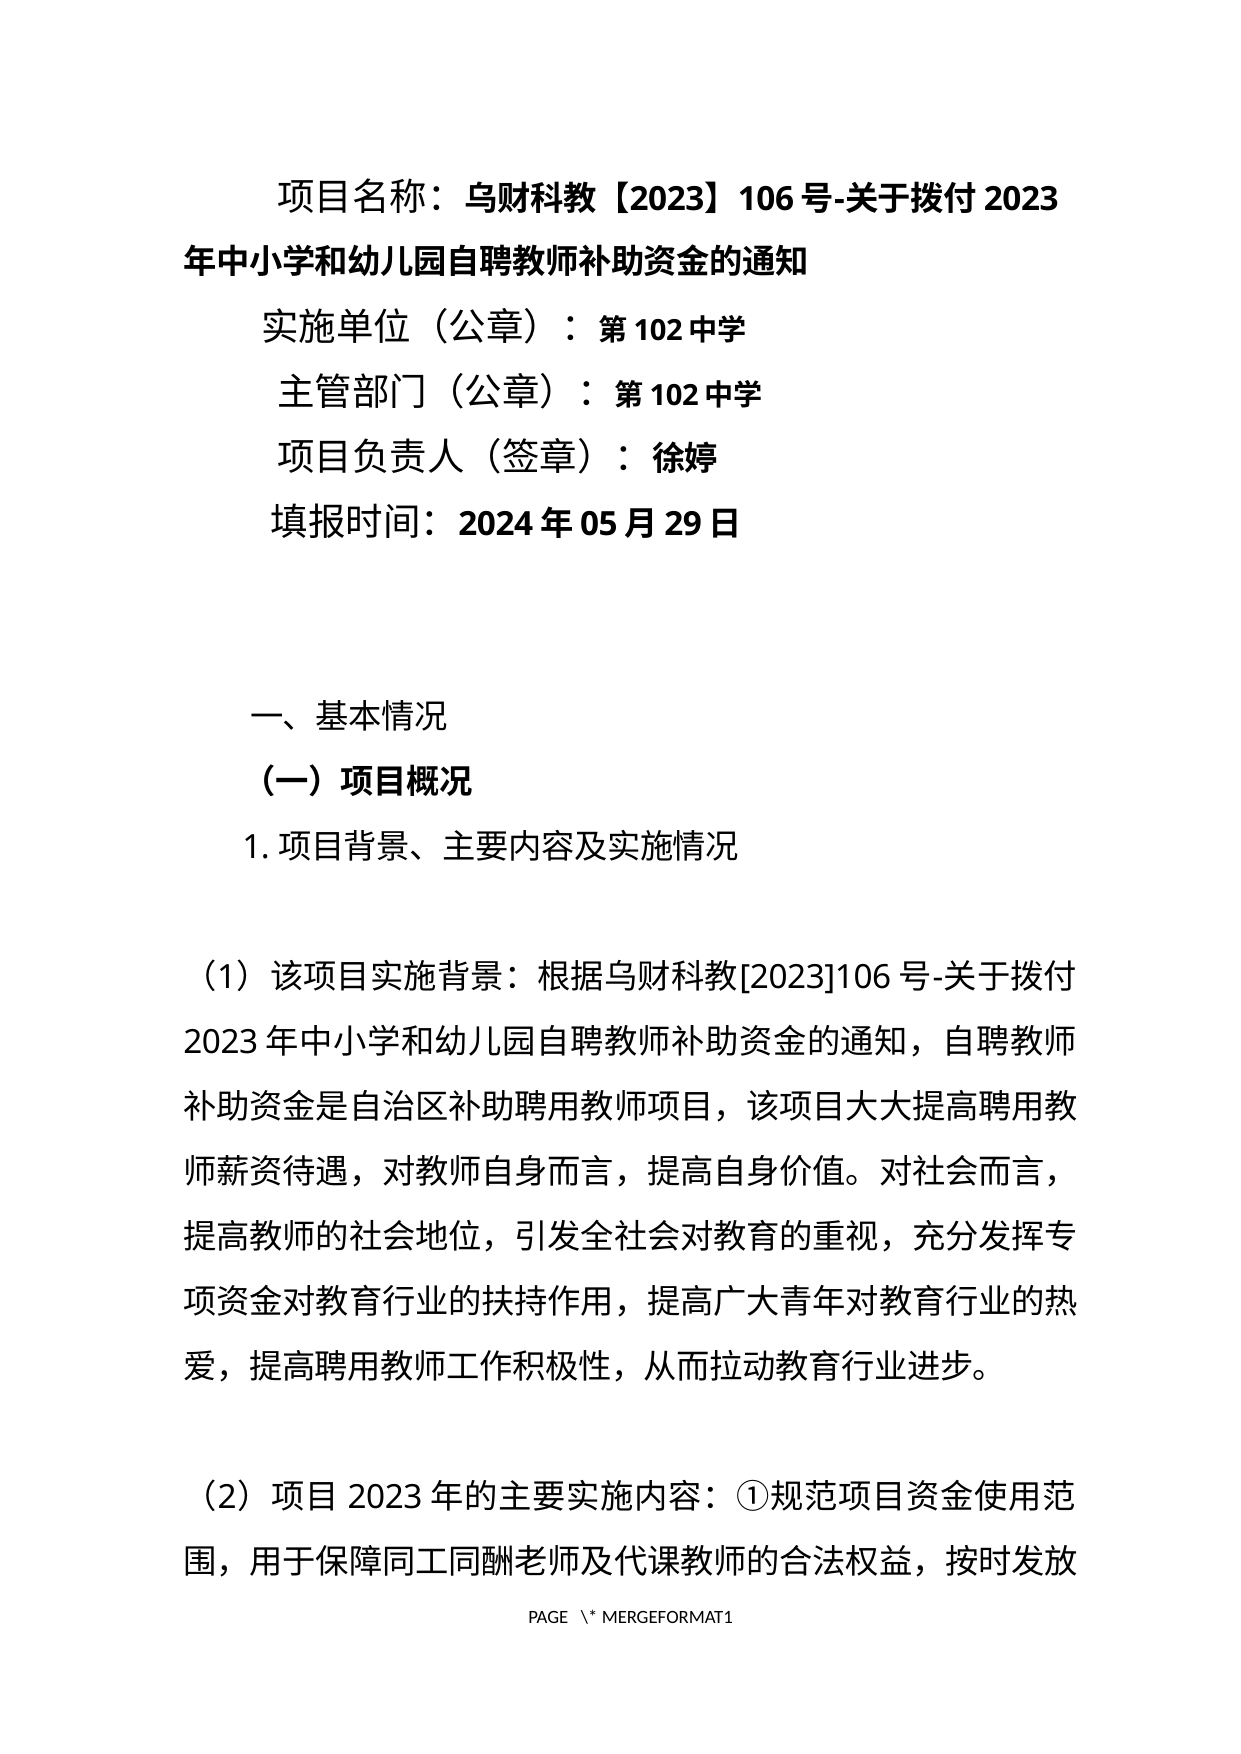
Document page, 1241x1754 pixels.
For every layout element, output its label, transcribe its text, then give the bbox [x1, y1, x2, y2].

text 主管部门（公章）：第102中学 [183, 357, 1078, 422]
text 填报时间：2024年05月29日 [211, 487, 1078, 552]
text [183, 812, 1078, 1592]
text （一）项目概况 [183, 747, 1078, 812]
text 项目名称：乌财科教【2023】106号-关于拨付2023年中小学和幼儿园自聘教师补助资金的通知 [183, 162, 1078, 292]
text 实施单位（公章）：第102中学 [183, 292, 1078, 357]
text 项目负责人（签章）：徐婷 [183, 422, 1078, 487]
text 一、基本情况 [183, 682, 1078, 747]
